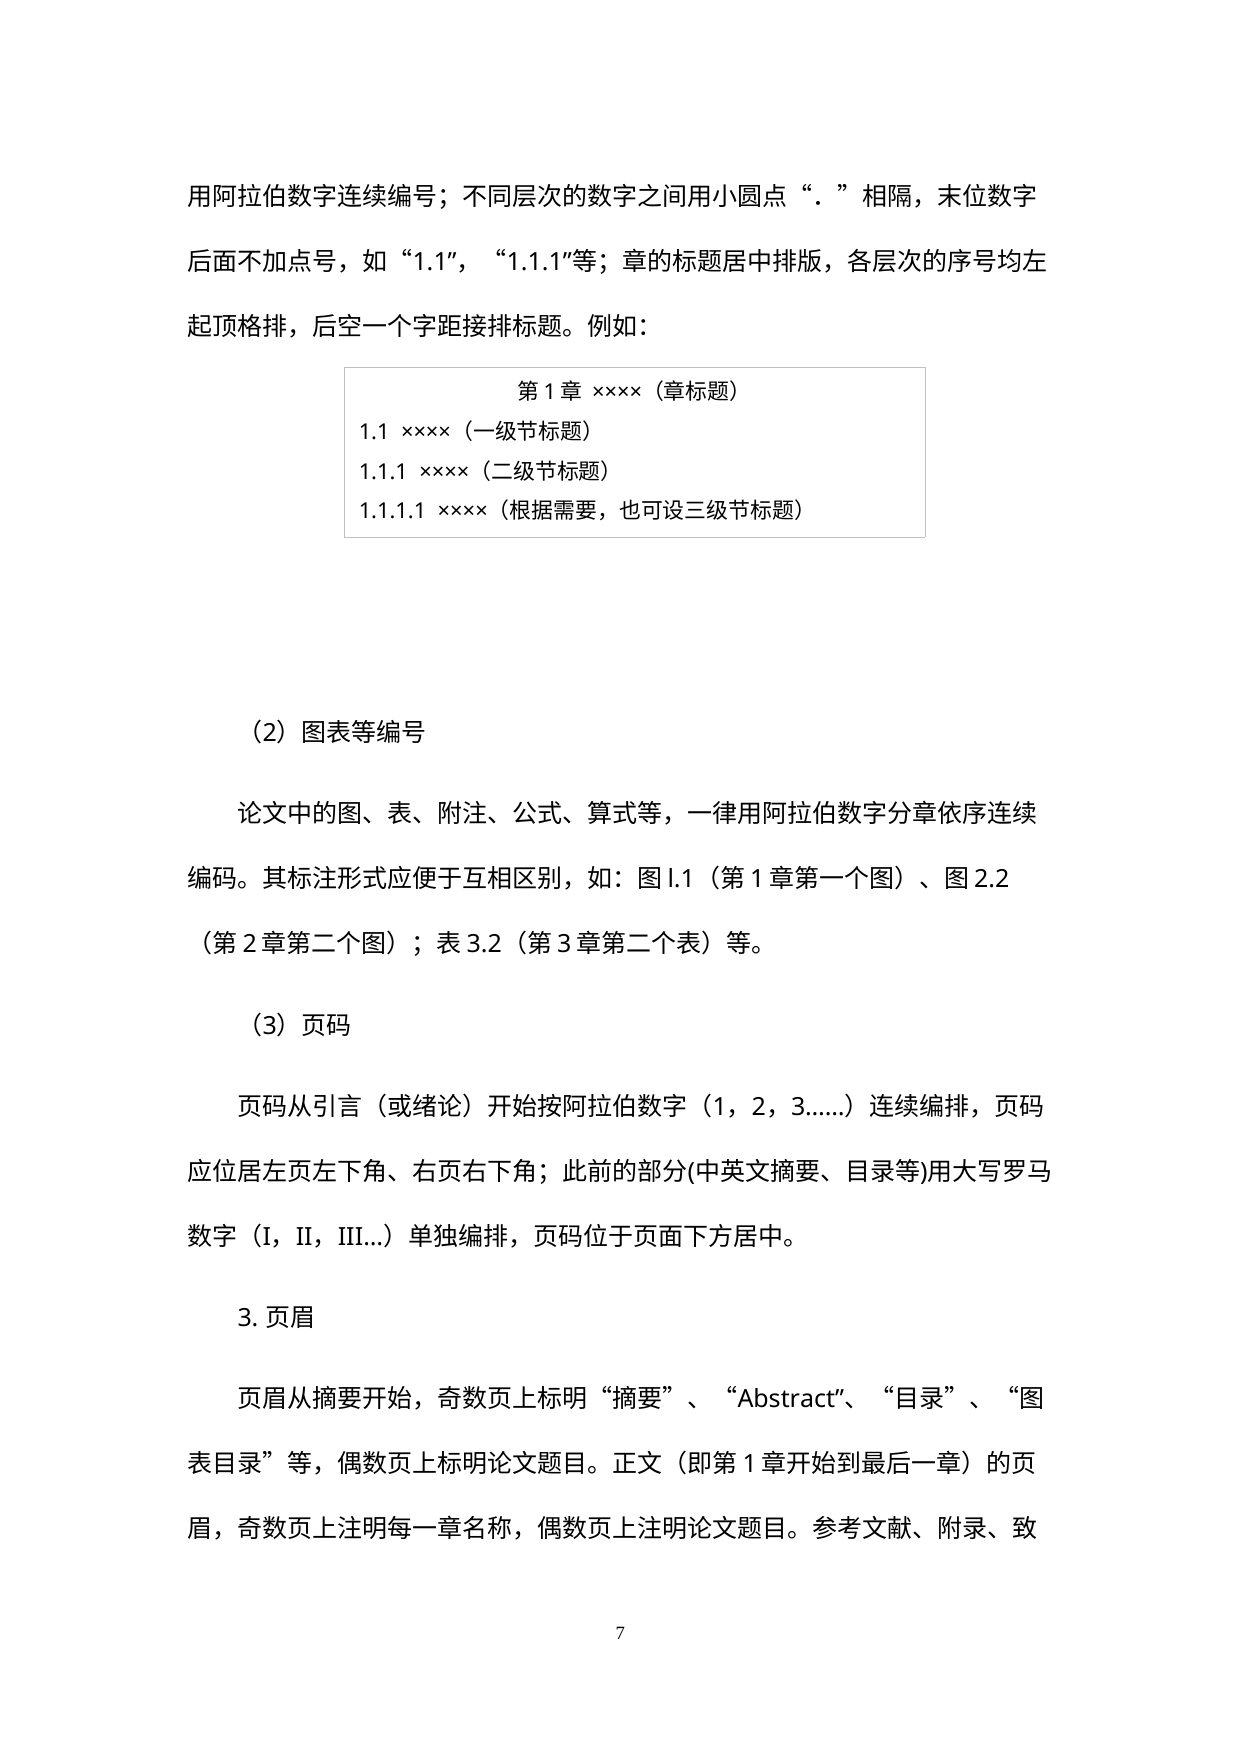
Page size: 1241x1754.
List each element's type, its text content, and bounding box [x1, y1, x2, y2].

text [187, 1364, 1053, 1559]
text 页码从引言（或绪论）开始按阿拉伯数字（1，2，3……）连续编排，页码应位居左页左下角、右页右下角；此前的部分(中英文摘要、目录等)用大写罗马数字（I，II，III…）单独编排，页码位于页面下方居中。 [187, 1072, 1053, 1267]
text （3）页码 [187, 991, 1053, 1056]
text 论文中的图、表、附注、公式、算式等，一律用阿拉伯数字分章依序连续编码。其标注形式应便于互相区别，如：图l.1（第1章第一个图）、图2.2（第2章第二个图）；表3.2（第3章第二个表）等。 [187, 779, 1053, 974]
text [187, 162, 1053, 357]
text 3. 页眉 [187, 1283, 1053, 1348]
text （2）图表等编号 [187, 698, 1053, 763]
